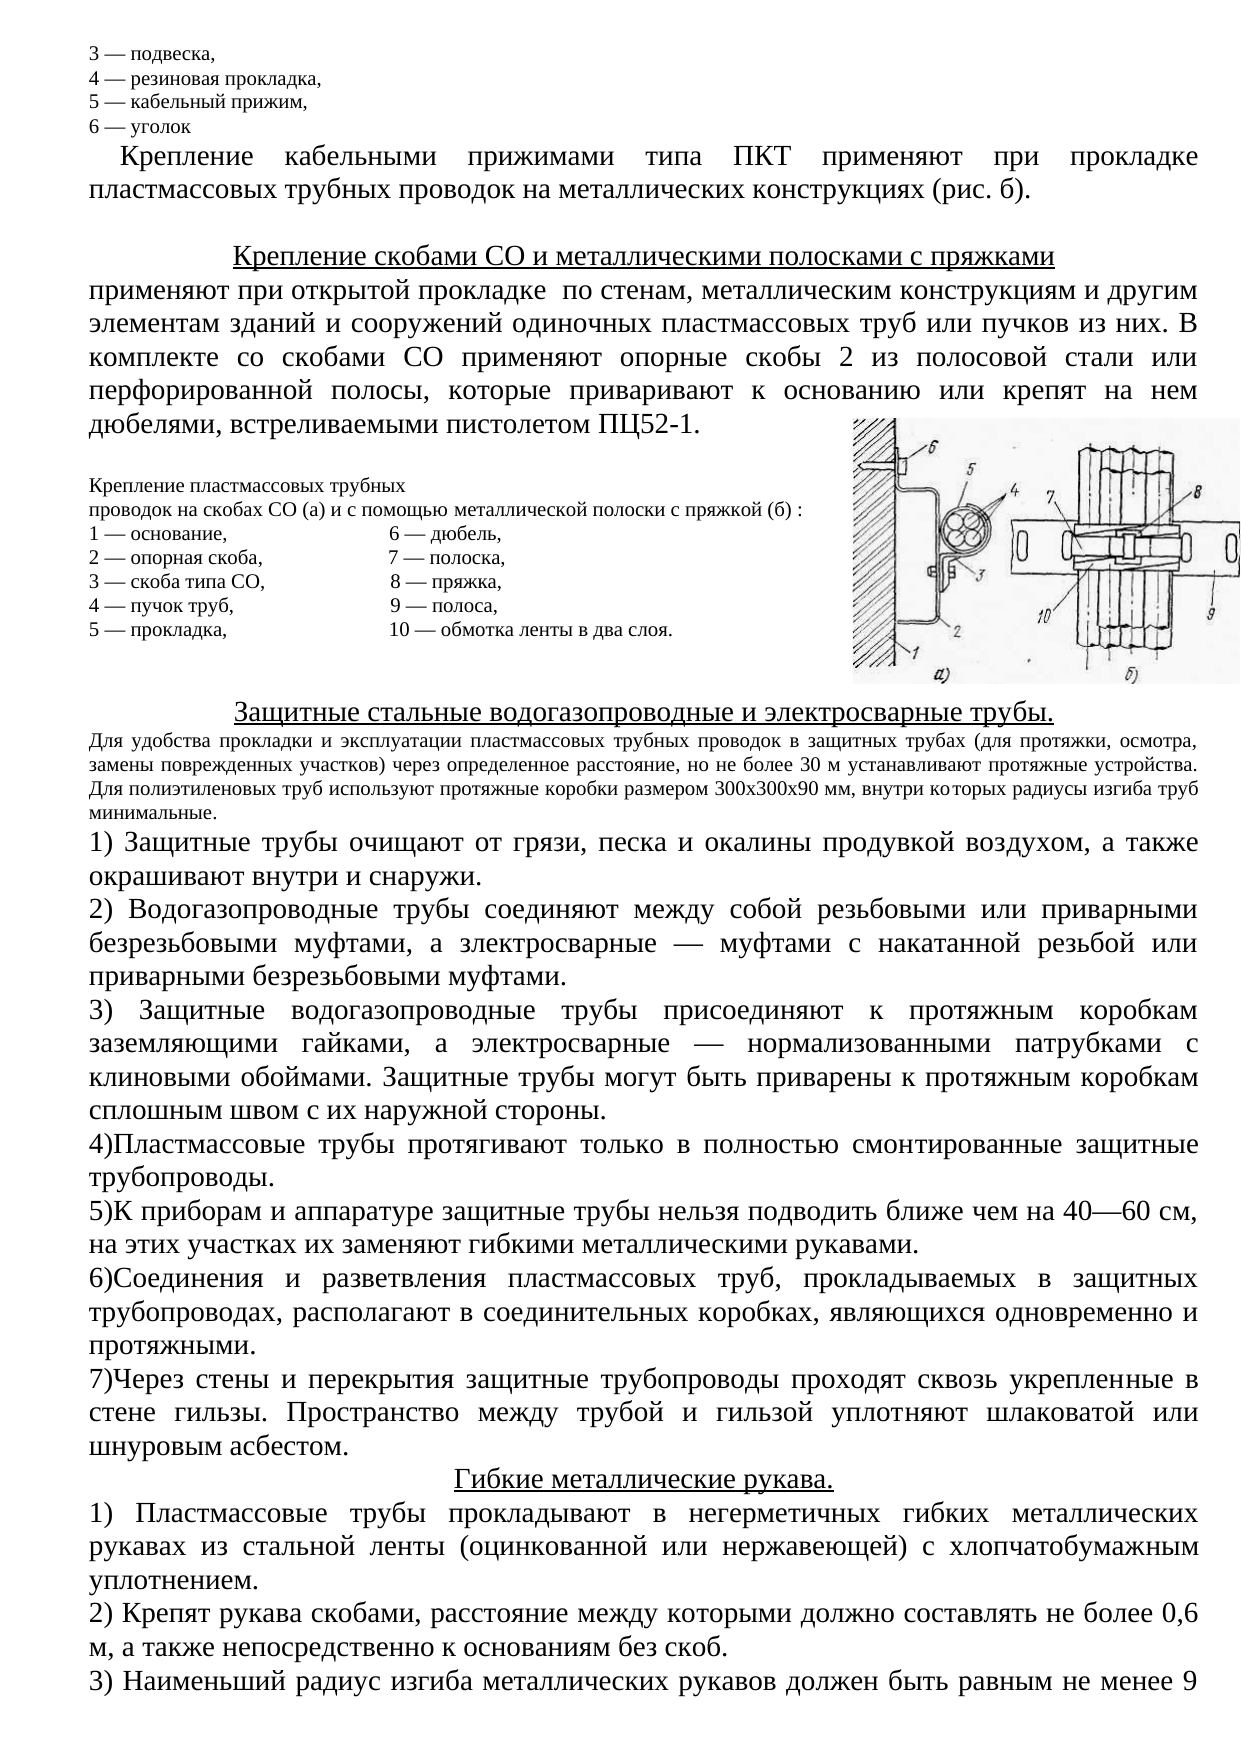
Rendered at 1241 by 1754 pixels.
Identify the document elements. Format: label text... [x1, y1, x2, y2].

text 4 — пучок труб, 9 — полоса, [89, 593, 852, 617]
text 3) Защитные водогазопроводные трубы присоединяют к протяжным коробкам заземляющими гайками, а электросварные — нормализованными патрубками с клиновыми обоймами. Защитные трубы могут быть приварены к протяжным коробкам сплошным швом с их наружной стороны. [89, 992, 1199, 1126]
text Защитные стальные водогазопроводные и электросварные трубы. [89, 694, 1199, 728]
text 6 — уголок [89, 113, 1199, 138]
text 2 — опорная скоба, 7 — полоска, [89, 545, 852, 569]
text 1) Защитные трубы очищают от грязи, песка и окалины продувкой воздухом, а также окрашивают внутри и снаружи. [89, 824, 1199, 891]
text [89, 1663, 1199, 1696]
text 2) Водогазопроводные трубы соединяют между собой резьбовыми или приварными безрезьбовыми муфтами, а злектросварные — муфтами с накатанной резьбой или приварными безрезьбовыми муфтами. [89, 891, 1199, 992]
text Крепление кабельными прижимами типа ПКТ применяют при прокладке пластмассовых трубных проводок на металлических конструкциях (рис. б). [89, 138, 1199, 205]
text 4)Пластмассовые трубы протягивают только в полностью смонтированные защитные трубопроводы. [89, 1126, 1199, 1193]
text 2) Крепят рукава скобами, расстояние между которыми должно составлять не более , а также непосредственно к основаниям без скоб. [89, 1596, 1199, 1663]
picture [852, 418, 1241, 684]
text Гибкие металлические рукава. [89, 1461, 1199, 1495]
text 5 — кабельный прижим, [89, 89, 1199, 113]
text 6)Соединения и разветвления пластмассовых труб, прокладываемых в защитных трубопроводах, располагают в соединительных коробках, являющихся одновременно и протяжными. [89, 1260, 1199, 1361]
text 7)Через стены и перекрытия защитные трубопроводы проходят сквозь укрепленные в стене гильзы. Пространство между трубой и гильзой уплотняют шлаковатой или шнуровым асбестом. [89, 1361, 1199, 1461]
text Для удобства прокладки и эксплуатации пластмассовых трубных проводок в защитных трубах (для протяжки, осмотра, замены поврежденных участков) через определенное расстояние, но не более устанавливают протяжные устройства. Для полиэтиленовых труб используют протяжные коробки размером 300х300х90 мм, внутри которых радиусы изгиба труб минимальные. [89, 728, 1199, 824]
text 3 — подвеска, [89, 41, 1199, 65]
text 5)К приборам и аппаратуре защитные трубы нельзя подводить ближе чем на 40—60 см, на этих участках их заменяют гибкими металлическими рукавами. [89, 1193, 1199, 1260]
text Крепление скобами СО и металлическими полосками с пряжками [89, 238, 1199, 272]
text 1 — основание, 6 — дюбель, [89, 521, 852, 545]
text применяют при открытой прокладке по стенам, металлическим конструкциям и другим элементам зданий и сооружений одиночных пластмассовых труб или пучков из них. В комплекте со скобами СО применяют опорные скобы 2 из полосовой стали или перфорированной полосы, которые приваривают к основанию или крепят на нем дюбелями, встреливаемыми пистолетом ПЦ52-1. [89, 272, 1199, 439]
text проводок на скобах СО (а) и с помощью металлической полоски с пряжкой (б) : [89, 497, 852, 521]
text 1) Пластмассовые трубы прокладывают в негерметичных гибких металлических рукавах из стальной ленты (оцинкованной или нержавеющей) с хлопчатобумажным уплотнением. [89, 1495, 1199, 1596]
text 4 — резиновая прокладка, [89, 65, 1199, 89]
text 3 — скоба типа СО, 8 — пряжка, [89, 569, 852, 593]
text Крепление пластмассовых трубных [89, 473, 852, 497]
text 5 — прокладка, 10 — обмотка ленты в два слоя. [89, 617, 852, 641]
